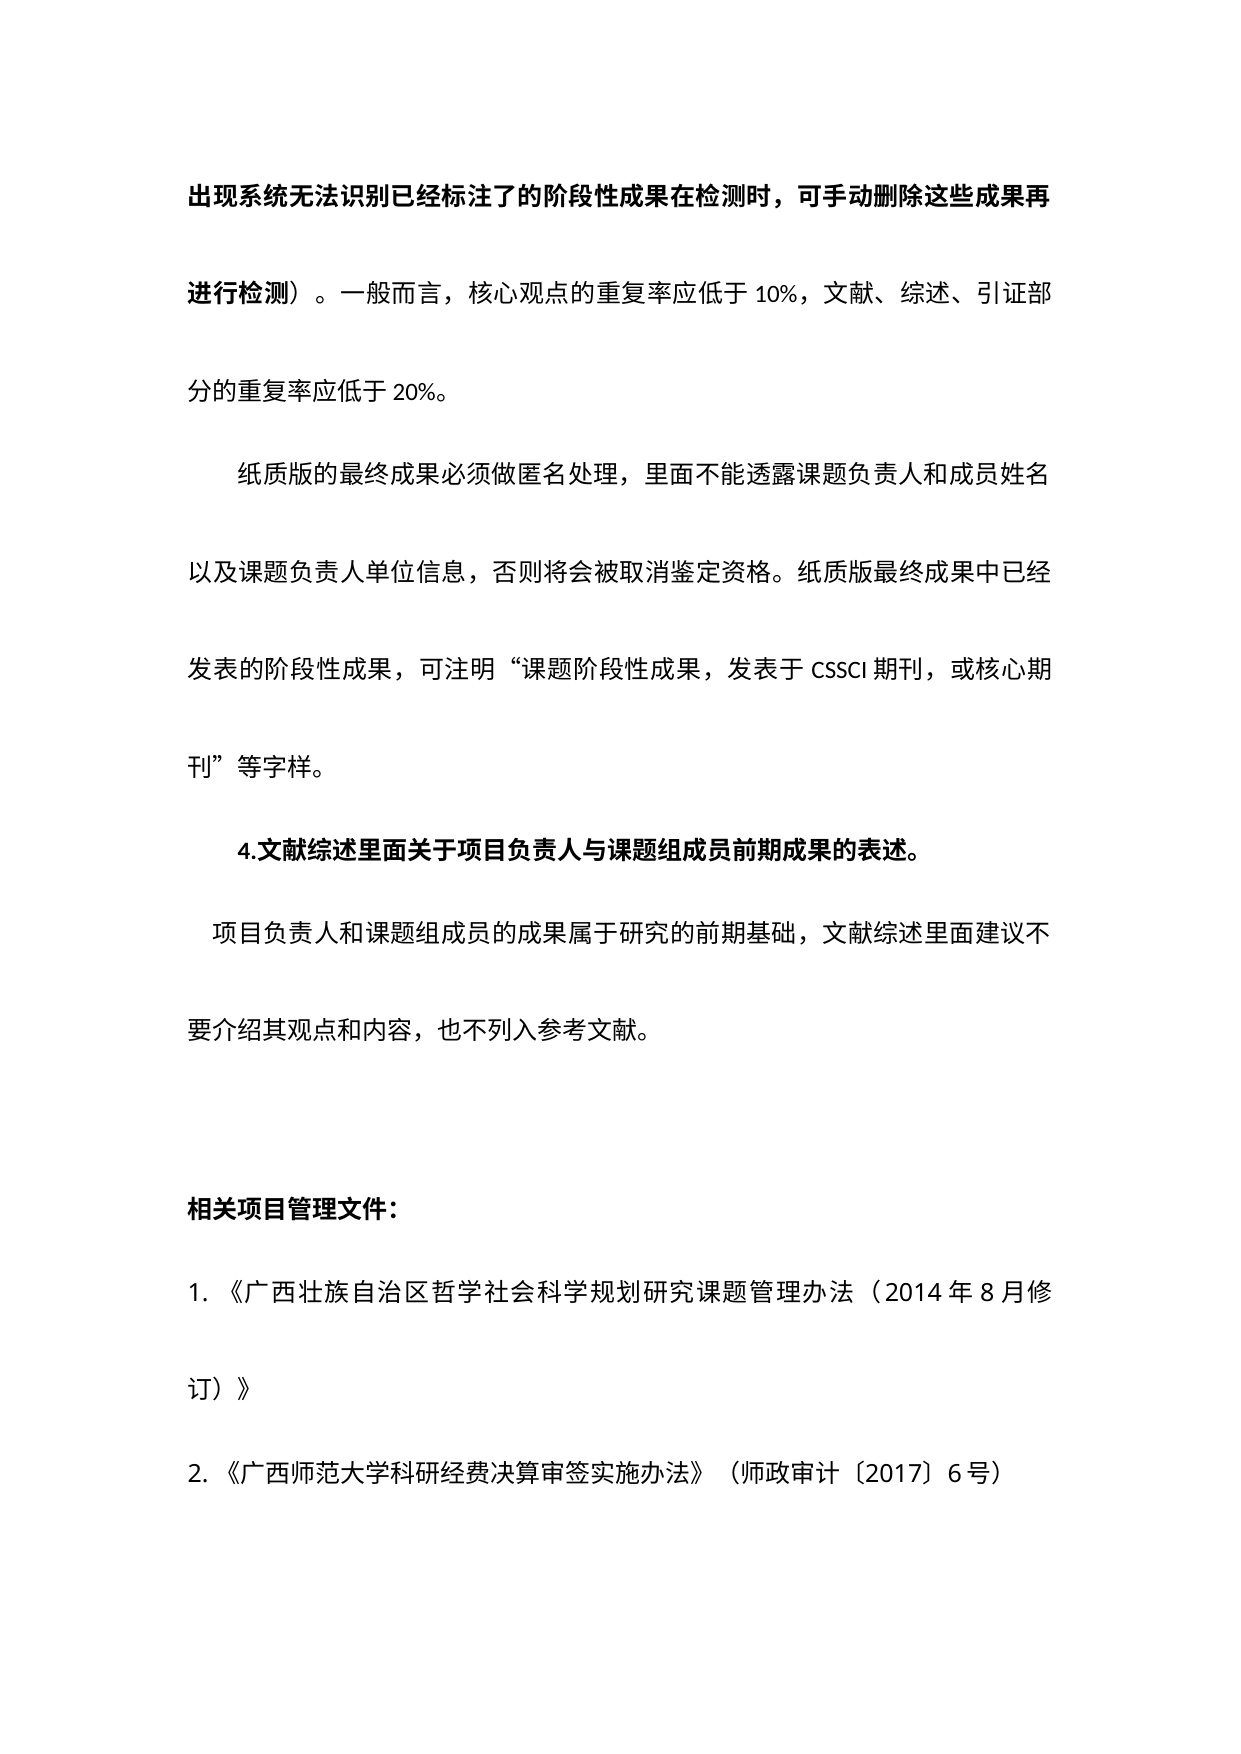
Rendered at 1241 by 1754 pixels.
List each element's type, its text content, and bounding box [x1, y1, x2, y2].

text 纸质版的最终成果必须做匿名处理，里面不能透露课题负责人和成员姓名以及课题负责人单位信息，否则将会被取消鉴定资格。纸质版最终成果中已经发表的阶段性成果，可注明“课题阶段性成果，发表于CSSCI期刊，或核心期刊”等字样。 [187, 440, 1053, 798]
text 4.文献综述里面关于项目负责人与课题组成员前期成果的表述。 [187, 816, 1053, 881]
text 项目负责人和课题组成员的成果属于研究的前期基础，文献综述里面建议不要介绍其观点和内容，也不列入参考文献。 [187, 899, 1053, 1061]
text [187, 162, 1053, 422]
text 相关项目管理文件： [187, 1175, 1053, 1240]
text 1. 《广西壮族自治区哲学社会科学规划研究课题管理办法（2014年8月修订）》 [187, 1258, 1053, 1421]
text 2. 《广西师范大学科研经费决算审签实施办法》（师政审计〔2017〕6号） [187, 1439, 1053, 1504]
